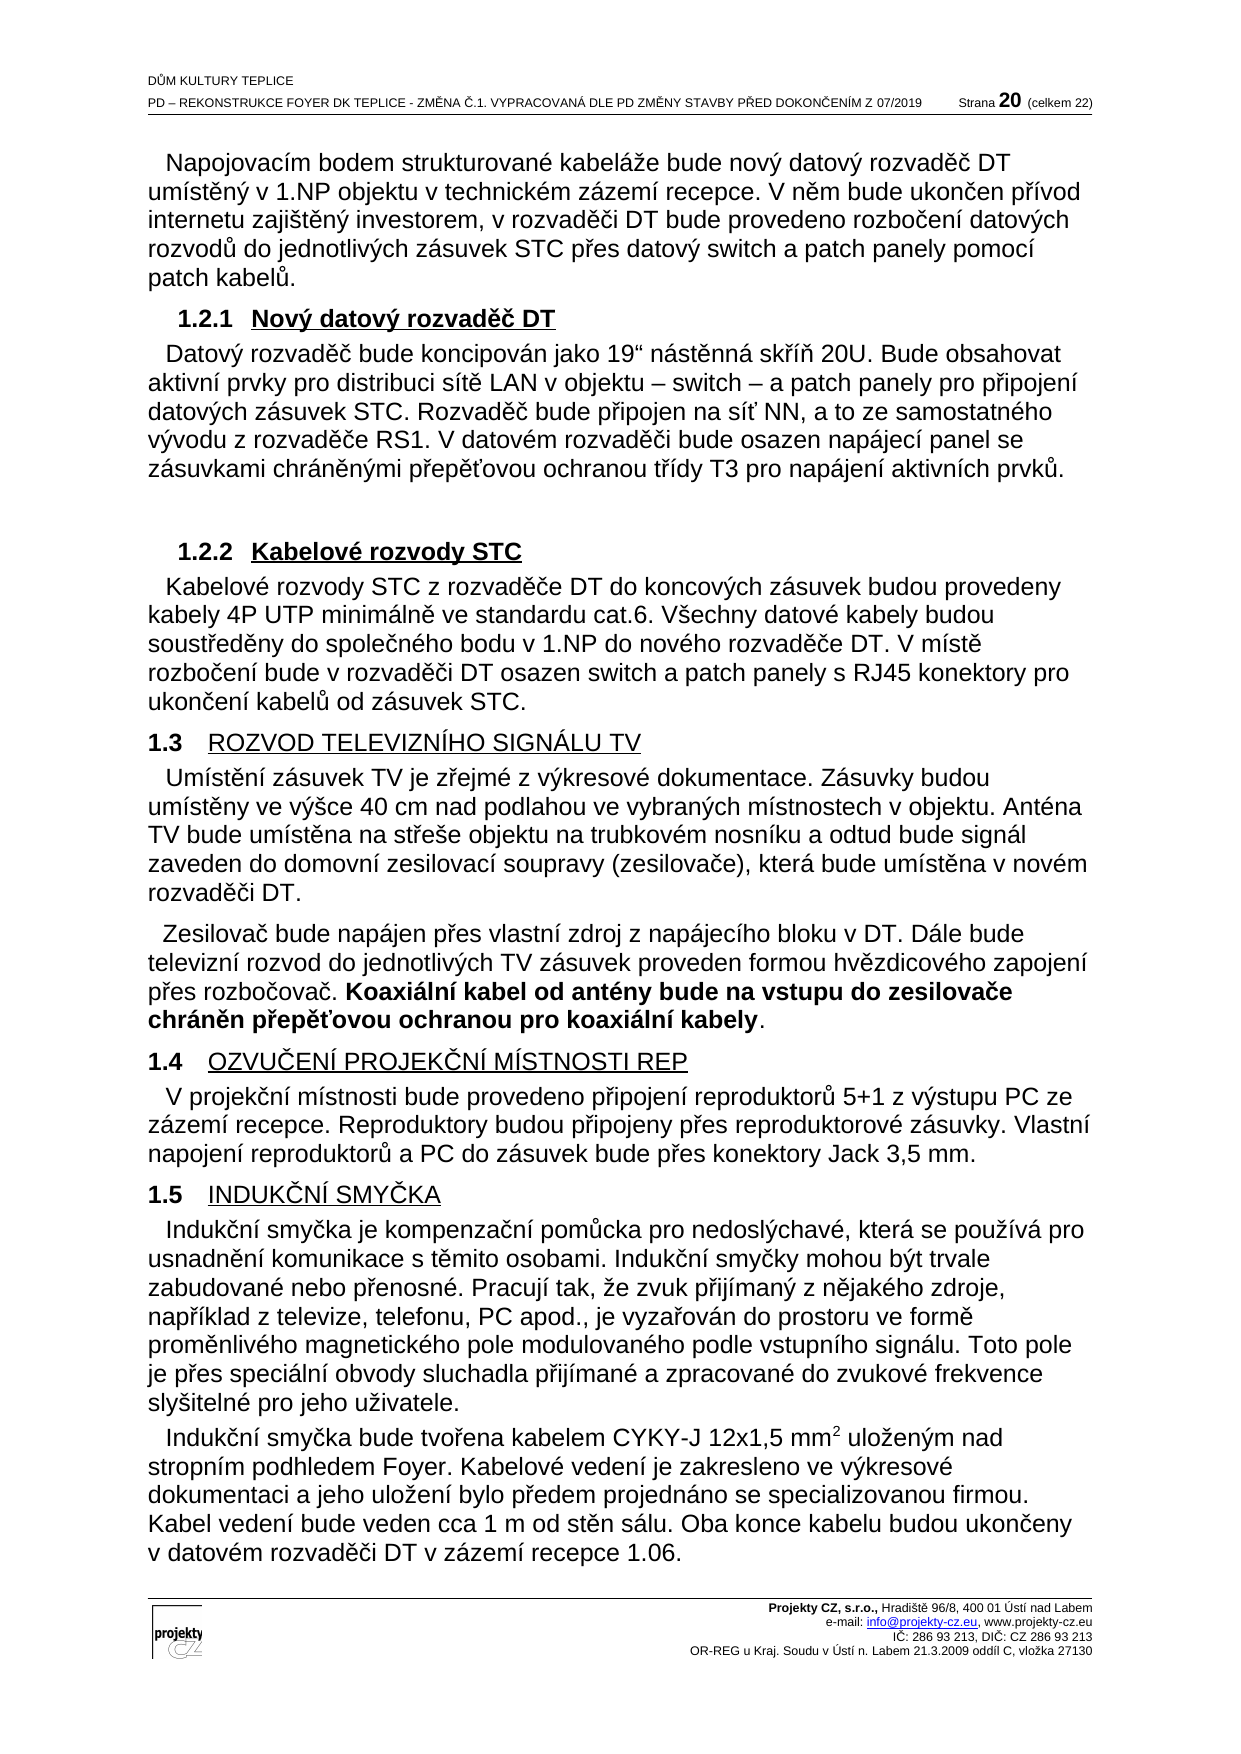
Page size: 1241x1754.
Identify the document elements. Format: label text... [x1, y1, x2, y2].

subtitle Ozvučení projekční místnosti REP [148, 1046, 1092, 1075]
text Zesilovač bude napájen přes vlastní zdroj z napájecího bloku v DT. Dále bude televizní rozvod do jednotlivých TV zásuvek proveden formou hvězdicového zapojení přes rozbočovač. Koaxiální kabel od antény bude na vstupu do zesilovače chráněn přepěťovou ochranou pro koaxiální kabely. [148, 919, 1092, 1034]
subtitle Kabelové rozvody STC [177, 536, 1092, 565]
text Indukční smyčka bude tvořena kabelem CYKY-J 12x1,5 mm2 uloženým nad stropním podhledem Foyer. Kabelové vedení je zakresleno ve výkresové dokumentaci a jeho uložení bylo předem projednáno se specializovanou firmou. Kabel vedení bude veden cca 1 m od stěn sálu. Oba konce kabelu budou ukončeny v datovém rozvaděči DT v zázemí recepce 1.06. [148, 1423, 1092, 1566]
text Kabelové rozvody STC z rozvaděče DT do koncových zásuvek budou provedeny kabely 4P UTP minimálně ve standardu cat.6. Všechny datové kabely budou soustředěny do společného bodu v 1.NP do nového rozvaděče DT. V místě rozbočení bude v rozvaděči DT osazen switch a patch panely s RJ45 konektory pro ukončení kabelů od zásuvek STC. [148, 571, 1092, 715]
subtitle Rozvod televizního signálu TV [148, 728, 1092, 756]
text Napojovacím bodem strukturované kabeláže bude nový datový rozvaděč DT umístěný v 1.NP objektu v technickém zázemí recepce. V něm bude ukončen přívod internetu zajištěný investorem, v rozvaděči DT bude provedeno rozbočení datových rozvodů do jednotlivých zásuvek STC přes datový switch a patch panely pomocí patch kabelů. [148, 148, 1092, 291]
subtitle Nový datový rozvaděč DT [177, 304, 1092, 333]
picture [151, 1604, 202, 1659]
text Datový rozvaděč bude koncipován jako 19“ nástěnná skříň 20U. Bude obsahovat aktivní prvky pro distribuci sítě LAN v objektu – switch – a patch panely pro připojení datových zásuvek STC. Rozvaděč bude připojen na síť NN, a to ze samostatného vývodu z rozvaděče RS1. V datovém rozvaděči bude osazen napájecí panel se zásuvkami chráněnými přepěťovou ochranou třídy T3 pro napájení aktivních prvků. [148, 339, 1092, 483]
text Indukční smyčka je kompenzační pomůcka pro nedoslýchavé, která se používá pro usnadnění komunikace s těmito osobami. Indukční smyčky mohou být trvale zabudované nebo přenosné. Pracují tak, že zvuk přijímaný z nějakého zdroje, například z televize, telefonu, PC apod., je vyzařován do prostoru ve formě proměnlivého magnetického pole modulovaného podle vstupního signálu. Toto pole je přes speciální obvody sluchadla přijímané a zpracované do zvukové frekvence slyšitelné pro jeho uživatele. [148, 1215, 1092, 1416]
text V projekční místnosti bude provedeno připojení reproduktorů 5+1 z výstupu PC ze zázemí recepce. Reproduktory budou připojeny přes reproduktorové zásuvky. Vlastní napojení reproduktorů a PC do zásuvek bude přes konektory Jack 3,5 mm. [148, 1081, 1092, 1168]
text Umístění zásuvek TV je zřejmé z výkresové dokumentace. Zásuvky budou umístěny ve výšce 40 cm nad podlahou ve vybraných místnostech v objektu. Anténa TV bude umístěna na střeše objektu na trubkovém nosníku a odtud bude signál zaveden do domovní zesilovací soupravy (zesilovače), která bude umístěna v novém rozvaděči DT. [148, 763, 1092, 906]
subtitle Indukční smyčka [148, 1180, 1092, 1209]
